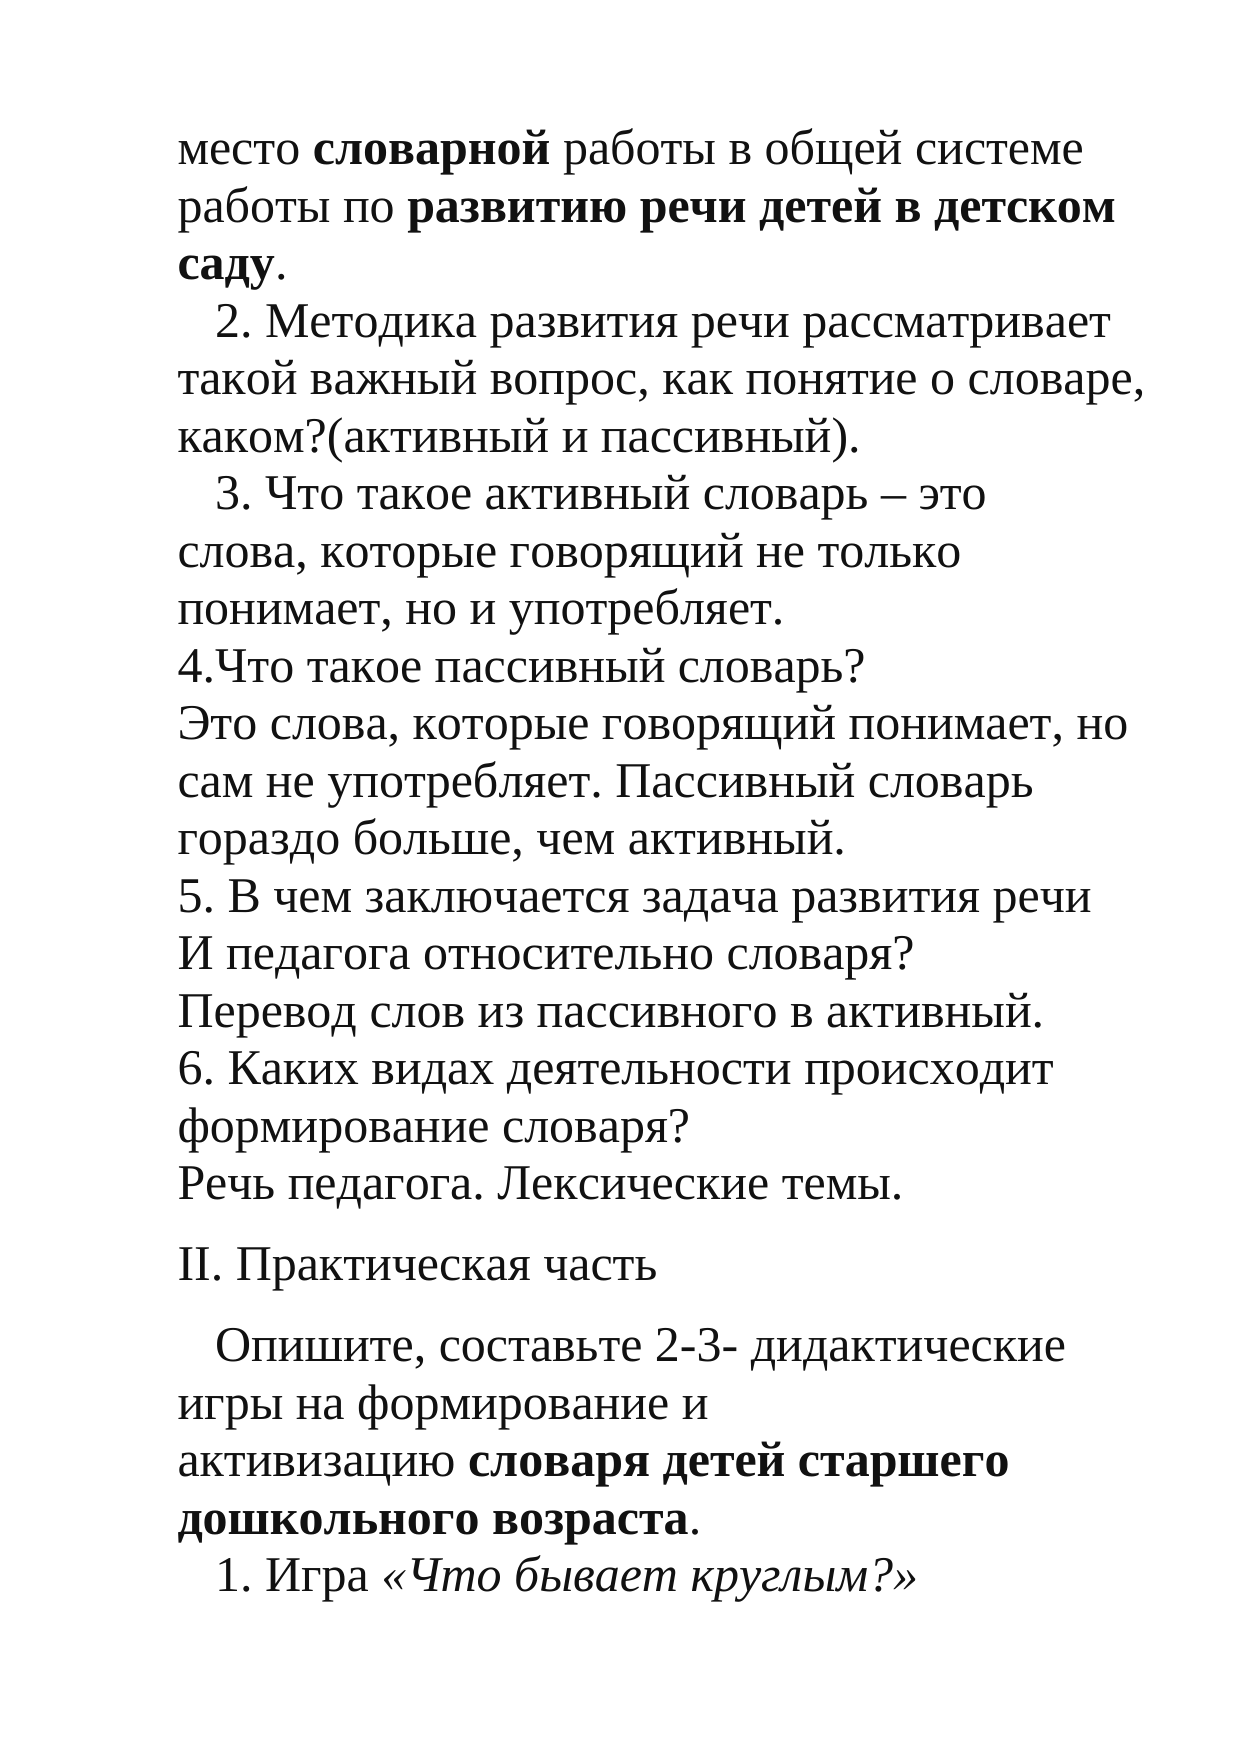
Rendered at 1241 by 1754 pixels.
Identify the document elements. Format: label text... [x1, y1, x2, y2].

text И педагога относительно словаря? Перевод слов из пассивного в активный. 6. Каких видах деятельности происходит формирование словаря? [177, 923, 1152, 1153]
text 4.Что такое пассивный словарь? Это слова, которые говорящий понимает, но сам не употребляет. Пассивный словарь гораздо больше, чем активный. 5. В чем заключается задача развития речи [177, 636, 1152, 923]
text 1. Игра «Что бывает круглым?» [177, 1545, 1152, 1602]
text 2. Методика развития речи рассматривает такой важный вопрос, как понятие о словаре, каком?(активный и пассивный). [177, 291, 1152, 463]
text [177, 118, 1152, 291]
text Речь педагога. Лексические темы. [177, 1153, 1152, 1211]
text Опишите, составьте 2-3- дидактические игры на формирование и активизацию словаря детей старшего дошкольного возраста. [177, 1315, 1152, 1545]
text 3. Что такое активный словарь – это слова, которые говорящий не только понимает, но и употребляет. [177, 463, 1152, 636]
text II. Практическая часть [177, 1234, 1152, 1292]
